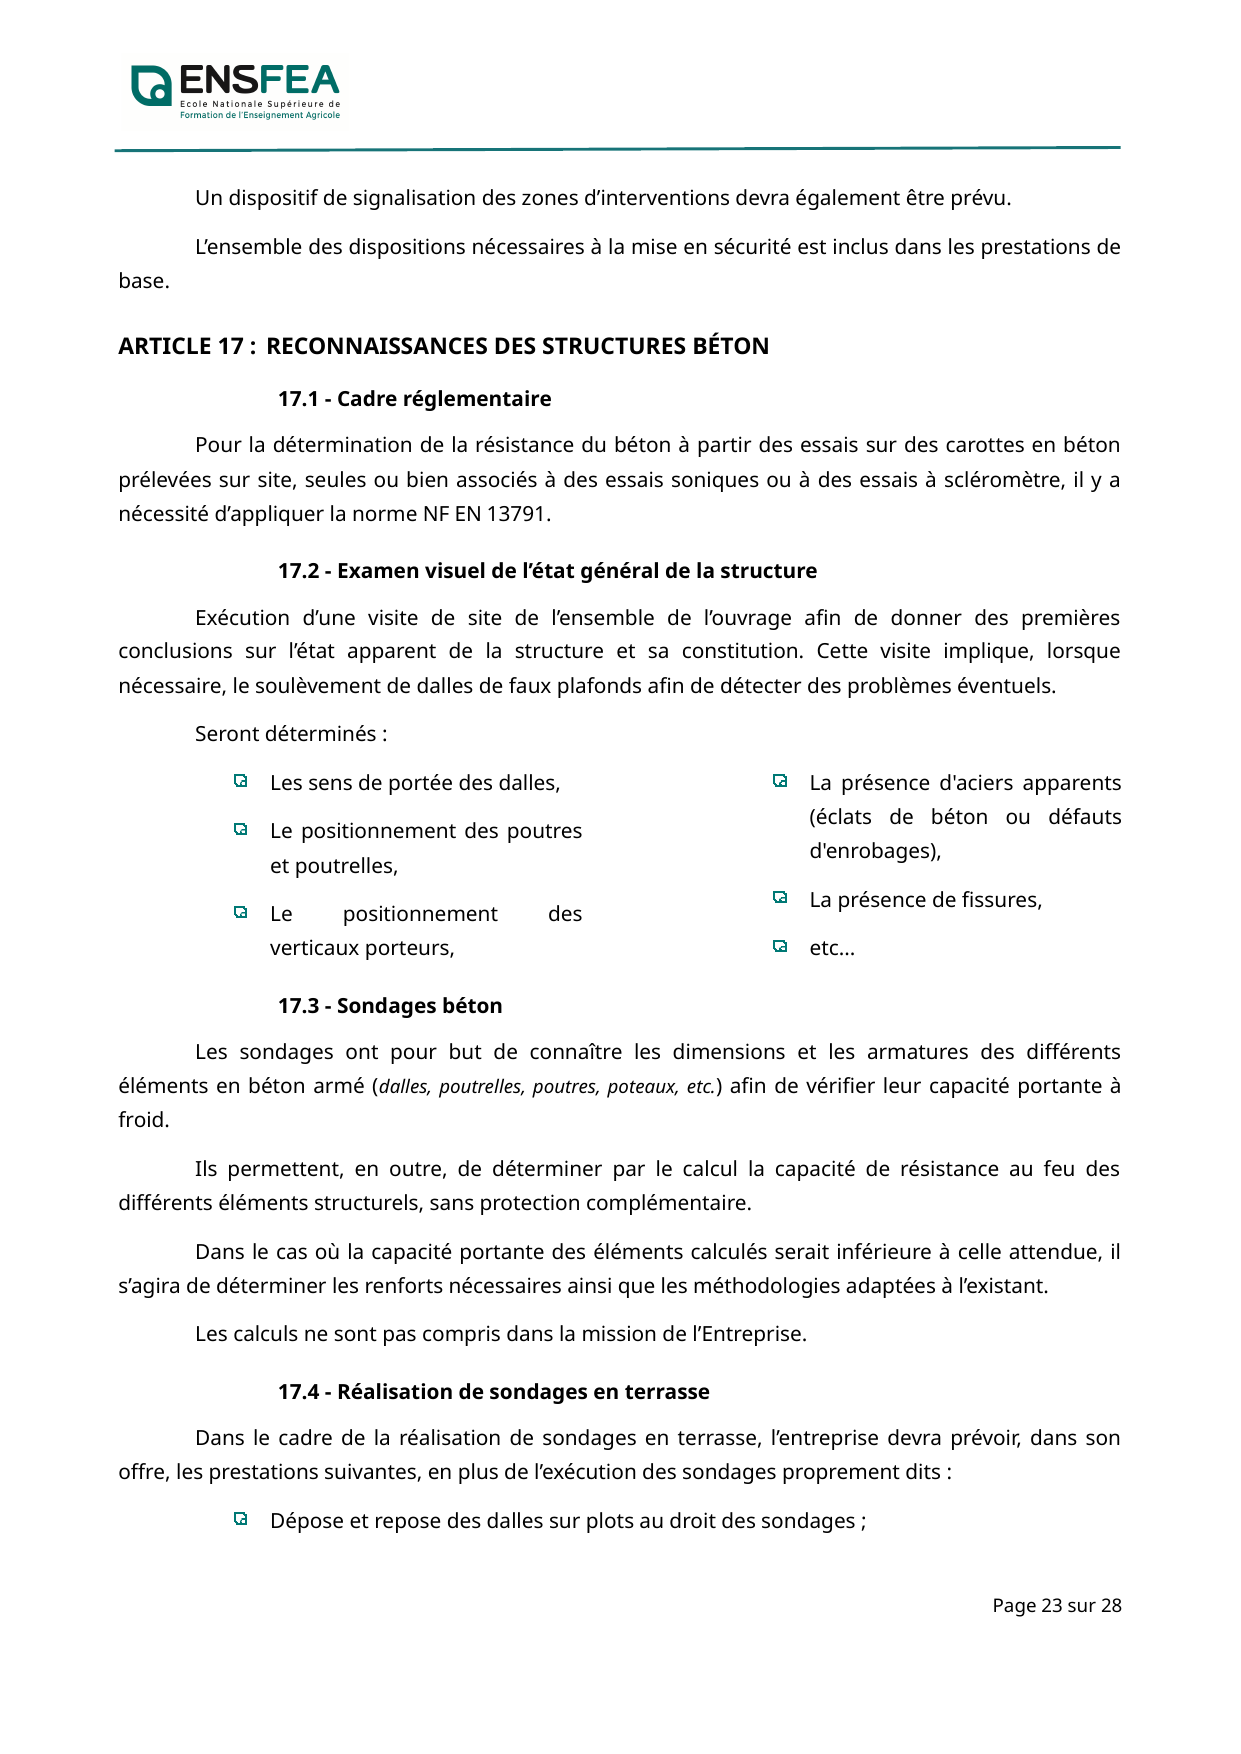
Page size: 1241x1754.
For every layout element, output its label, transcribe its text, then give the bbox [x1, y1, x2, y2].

picture [233, 1511, 251, 1529]
text Les sondages ont pour but de connaître les dimensions et les armatures des différents éléments en béton armé (dalles, poutrelles, poutres, poteaux, etc.) afin de vérifier leur capacité portante à froid. [118, 1037, 1122, 1134]
picture [772, 890, 791, 907]
list Le positionnement des poutres et poutrelles, [232, 817, 583, 879]
picture [772, 939, 791, 956]
picture [233, 773, 251, 791]
subtitle Cadre réglementaire [201, 384, 1122, 413]
text Les calculs ne sont pas compris dans la mission de l’Entreprise. [118, 1319, 1122, 1348]
list Les sens de portée des dalles, [232, 768, 583, 796]
text Dans le cadre de la réalisation de sondages en terrasse, l’entreprise devra prévoir, dans son offre, les prestations suivantes, en plus de l’exécution des sondages proprement dits : [118, 1423, 1122, 1486]
picture [233, 822, 251, 839]
subtitle Sondages béton [201, 991, 1122, 1019]
text L’ensemble des dispositions nécessaires à la mise en sécurité est inclus dans les prestations de base. [118, 232, 1122, 294]
list Dépose et repose des dalles sur plots au droit des sondages ; [232, 1506, 1122, 1534]
text Seront déterminés : [118, 719, 1122, 748]
text Un dispositif de signalisation des zones d’interventions devra également être prévu. [118, 183, 1122, 212]
subtitle Réalisation de sondages en terrasse [201, 1377, 1122, 1406]
picture [233, 905, 251, 922]
text Pour la détermination de la résistance du béton à partir des essais sur des carottes en béton prélevées sur site, seules ou bien associés à des essais soniques ou à des essais à scléromètre, il y a nécessité d’appliquer la norme NF EN 13791. [118, 431, 1122, 527]
text Ils permettent, en outre, de déterminer par le calcul la capacité de résistance au feu des différents éléments structurels, sans protection complémentaire. [118, 1154, 1122, 1217]
list La présence d'aciers apparents (éclats de béton ou défauts d'enrobages), [772, 768, 1122, 864]
subtitle Examen visuel de l’état général de la structure [201, 556, 1122, 585]
text Dans le cas où la capacité portante des éléments calculés serait inférieure à celle attendue, il s’agira de déterminer les renforts nécessaires ainsi que les méthodologies adaptées à l’existant. [118, 1237, 1122, 1299]
list Le positionnement des verticaux porteurs, [232, 899, 583, 962]
list La présence de fissures, [772, 885, 1122, 913]
list etc... [772, 933, 1122, 962]
picture [772, 773, 791, 791]
picture [121, 53, 350, 131]
text Exécution d’une visite de site de l’ensemble de l’ouvrage afin de donner des premières conclusions sur l’état apparent de la structure et sa constitution. Cette visite implique, lorsque nécessaire, le soulèvement de dalles de faux plafonds afin de détecter des problèmes éventuels. [118, 603, 1122, 699]
subtitle Reconnaissances des structures béton [118, 329, 1122, 361]
